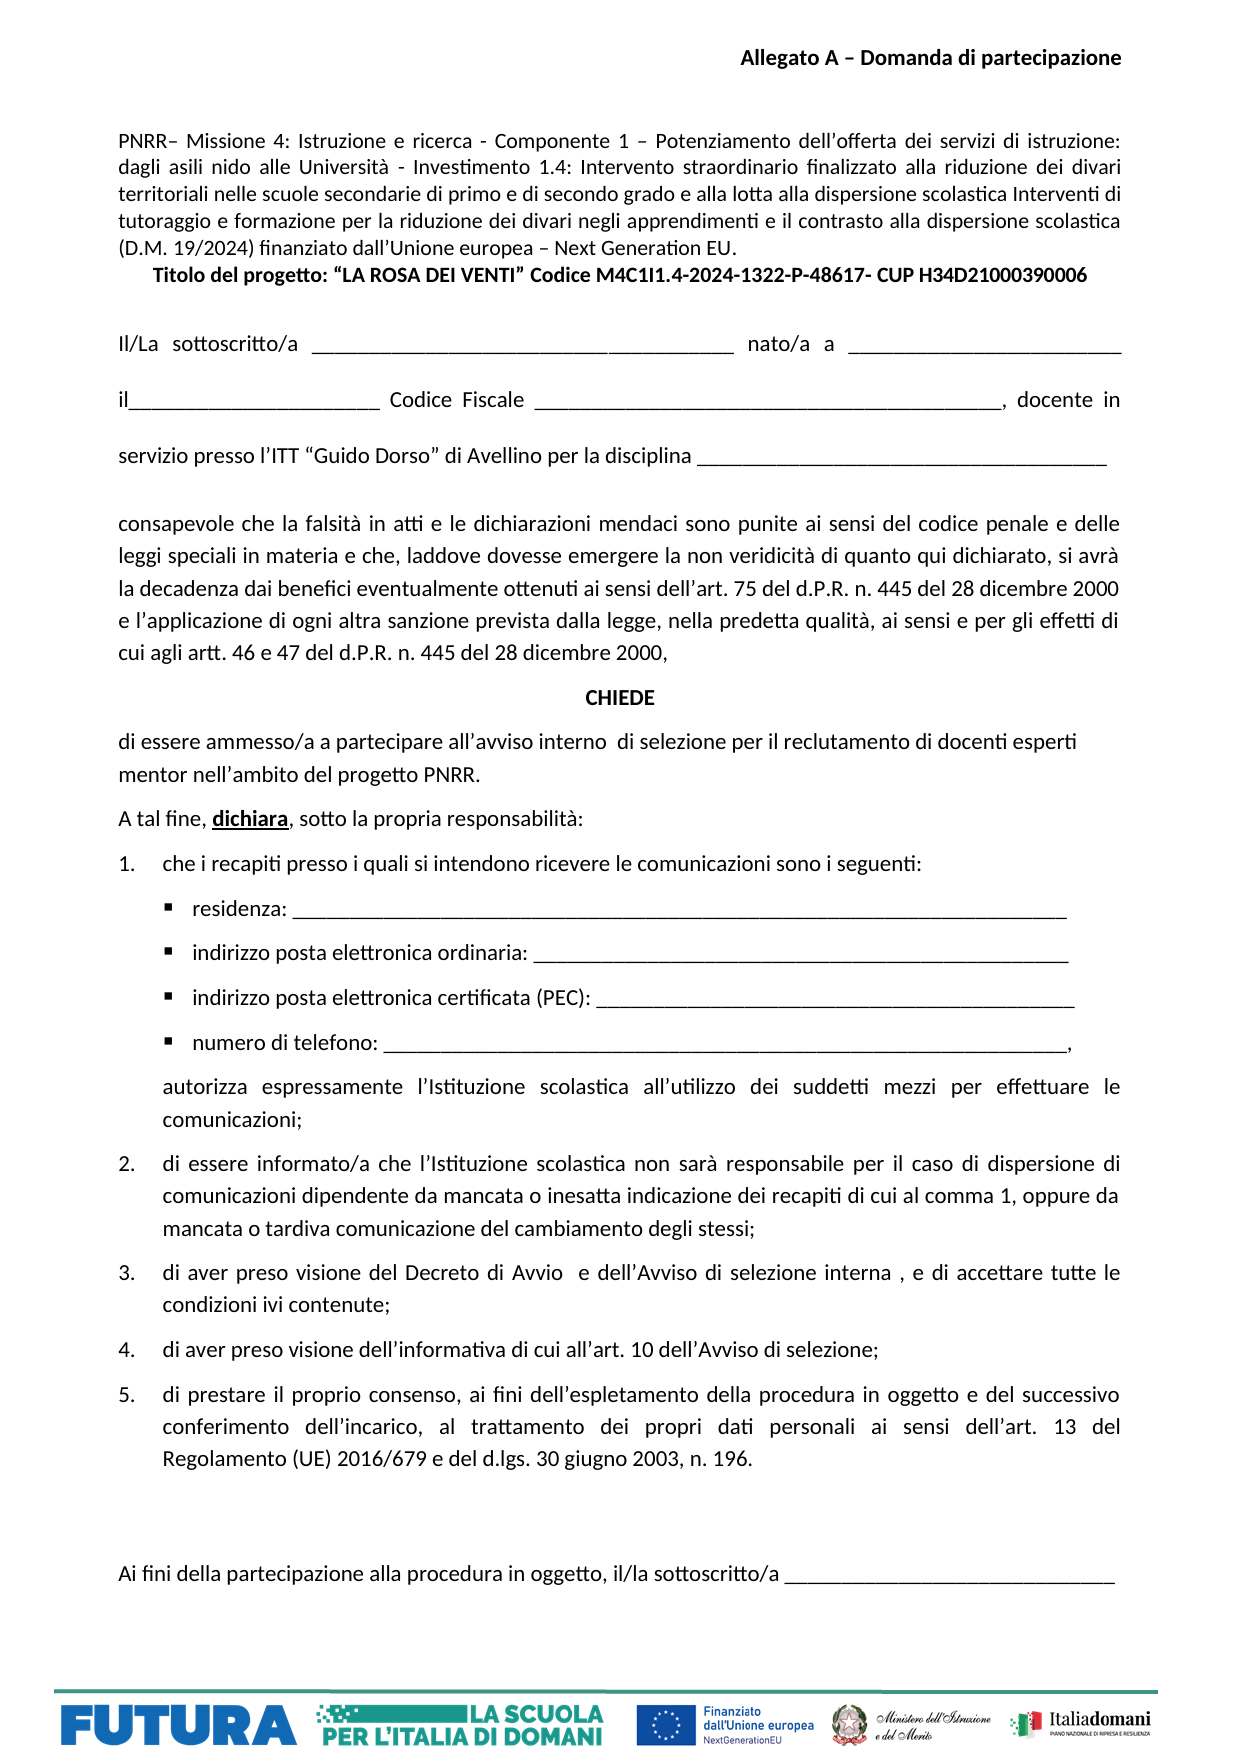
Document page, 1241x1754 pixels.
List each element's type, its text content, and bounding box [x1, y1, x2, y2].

text CHIEDE [118, 683, 1122, 711]
text di essere ammesso/a a partecipare all’avviso interno di selezione per il reclutamento di docenti esperti mentor nell’ambito del progetto PNRR. [118, 727, 1122, 788]
list residenza: ____________________________________________________________________ [162, 894, 1122, 922]
text PNRR– Missione 4: Istruzione e ricerca - Componente 1 – Potenziamento dell’offerta dei servizi di istruzione: dagli asili nido alle Università - Investimento 1.4: Intervento straordinario finalizzato alla riduzione dei divari territoriali nelle scuole secondarie di primo e di secondo grado e alla lotta alla dispersione scolastica Interventi di tutoraggio e formazione per la riduzione dei divari negli apprendimenti e il contrasto alla dispersione scolastica (D.M. 19/2024) finanziato dall’Unione europea – Next Generation EU. [118, 127, 1122, 262]
list di essere informato/a che l’Istituzione scolastica non sarà responsabile per il caso di dispersione di comunicazioni dipendente da mancata o inesatta indicazione dei recapiti di cui al comma 1, oppure da mancata o tardiva comunicazione del cambiamento degli stessi; [118, 1149, 1122, 1242]
text autorizza espressamente l’Istituzione scolastica all’utilizzo dei suddetti mezzi per effettuare le comunicazioni; [162, 1072, 1122, 1133]
list di prestare il proprio consenso, ai fini dell’espletamento della procedura in oggetto e del successivo conferimento dell’incarico, al trattamento dei propri dati personali ai sensi dell’art. 13 del Regolamento (UE) 2016/679 e del d.lgs. 30 giugno 2003, n. 196. [118, 1380, 1122, 1472]
list indirizzo posta elettronica certificata (PEC): __________________________________________ [162, 983, 1122, 1011]
text consapevole che la falsità in atti e le dichiarazioni mendaci sono punite ai sensi del codice penale e delle leggi speciali in materia e che, laddove dovesse emergere la non veridicità di quanto qui dichiarato, si avrà la decadenza dai benefici eventualmente ottenuti ai sensi dell’art. 75 del d.P.R. n. 445 del 28 dicembre 2000 e l’applicazione di ogni altra sanzione prevista dalla legge, nella predetta qualità, ai sensi e per gli effetti di cui agli artt. 46 e 47 del d.P.R. n. 445 del 28 dicembre 2000, [118, 509, 1122, 666]
text Allegato A – Domanda di partecipazione [118, 43, 1122, 71]
list indirizzo posta elettronica ordinaria: _______________________________________________ [162, 938, 1122, 966]
list di aver preso visione dell’informativa di cui all’art. 10 dell’Avviso di selezione; [118, 1335, 1122, 1363]
list numero di telefono: ____________________________________________________________, [162, 1028, 1122, 1056]
list che i recapiti presso i quali si intendono ricevere le comunicazioni sono i seguenti: [118, 849, 1122, 877]
text Il/La sottoscritto/a _____________________________________ nato/a a ________________________ il______________________ Codice Fiscale _________________________________________, docente in servizio presso l’ITT “Guido Dorso” di Avellino per la disciplina ____________________________________ [118, 329, 1122, 469]
text Ai fini della partecipazione alla procedura in oggetto, il/la sottoscritto/a _____________________________ [118, 1559, 1122, 1587]
text A tal fine, dichiara, sotto la propria responsabilità: [118, 804, 1122, 832]
text Titolo del progetto: “LA ROSA DEI VENTI” Codice M4C1I1.4-2024-1322-P-48617- CUP H34D21000390006 [118, 262, 1122, 288]
picture [30, 1687, 1198, 1754]
list di aver preso visione del Decreto di Avvio e dell’Avviso di selezione interna , e di accettare tutte le condizioni ivi contenute; [118, 1258, 1122, 1319]
